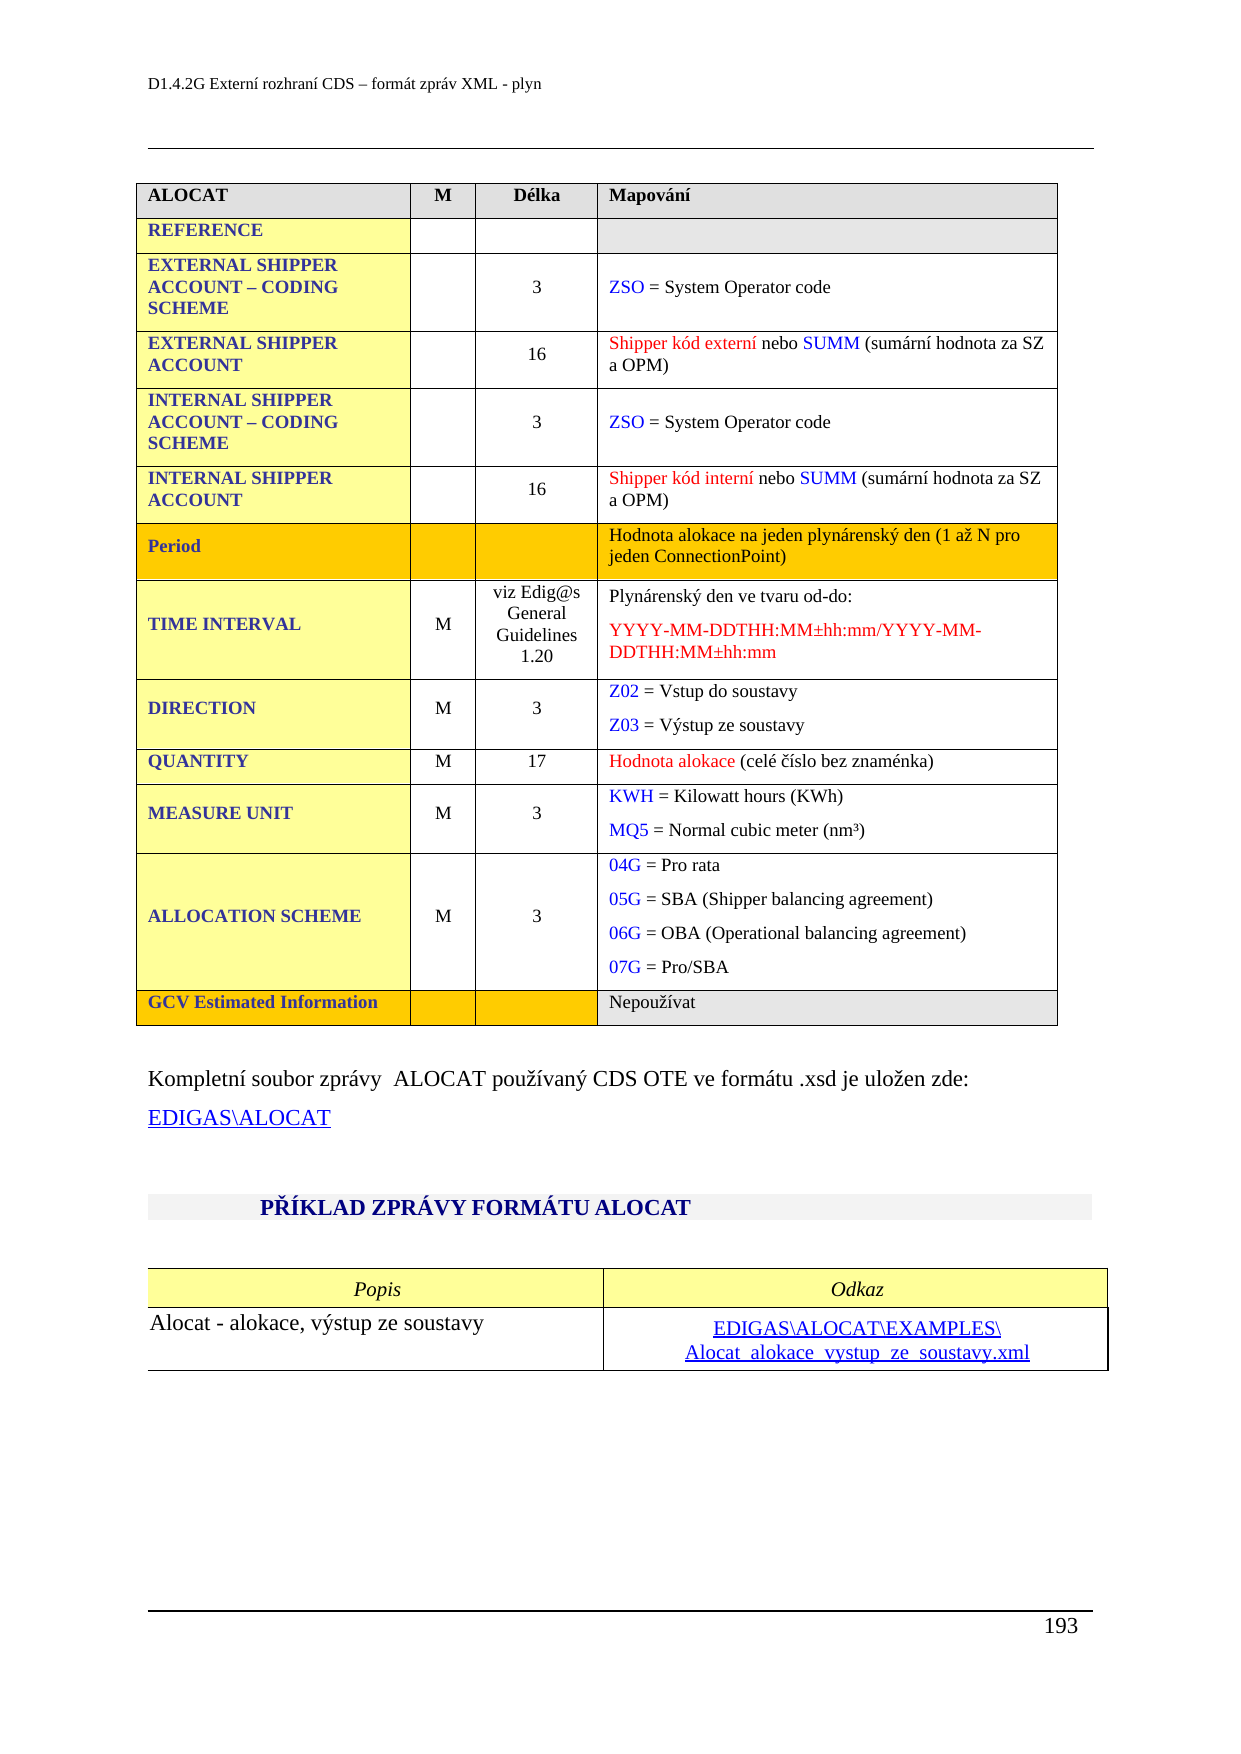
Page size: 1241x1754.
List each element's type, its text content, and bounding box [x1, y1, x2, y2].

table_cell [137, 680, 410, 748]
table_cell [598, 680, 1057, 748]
text Kompletní soubor zprávy ALOCAT používaný CDS OTE ve formátu .xsd je uložen zde: [148, 1065, 1092, 1091]
subtitle Příklad zprávy formátu Alocat [148, 1194, 1092, 1220]
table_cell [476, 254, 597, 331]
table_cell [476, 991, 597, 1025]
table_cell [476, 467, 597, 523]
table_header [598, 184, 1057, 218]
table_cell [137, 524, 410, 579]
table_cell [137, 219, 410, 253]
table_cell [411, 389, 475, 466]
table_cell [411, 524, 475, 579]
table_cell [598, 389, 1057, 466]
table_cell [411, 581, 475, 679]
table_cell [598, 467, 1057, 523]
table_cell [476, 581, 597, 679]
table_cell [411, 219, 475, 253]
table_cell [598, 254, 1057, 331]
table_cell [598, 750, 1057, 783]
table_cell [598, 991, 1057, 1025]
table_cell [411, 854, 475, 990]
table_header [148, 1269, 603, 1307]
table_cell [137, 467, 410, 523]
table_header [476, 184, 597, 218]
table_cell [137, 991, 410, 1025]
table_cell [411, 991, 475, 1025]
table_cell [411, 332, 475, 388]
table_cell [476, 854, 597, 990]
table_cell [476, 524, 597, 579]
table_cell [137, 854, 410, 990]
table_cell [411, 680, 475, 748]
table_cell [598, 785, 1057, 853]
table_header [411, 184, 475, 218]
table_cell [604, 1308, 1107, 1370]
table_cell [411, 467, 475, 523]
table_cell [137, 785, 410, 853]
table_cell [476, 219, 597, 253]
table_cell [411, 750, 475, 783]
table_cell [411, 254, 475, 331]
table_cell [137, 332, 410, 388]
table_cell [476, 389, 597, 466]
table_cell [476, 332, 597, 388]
text EDIGAS\ALOCAT [148, 1104, 1092, 1130]
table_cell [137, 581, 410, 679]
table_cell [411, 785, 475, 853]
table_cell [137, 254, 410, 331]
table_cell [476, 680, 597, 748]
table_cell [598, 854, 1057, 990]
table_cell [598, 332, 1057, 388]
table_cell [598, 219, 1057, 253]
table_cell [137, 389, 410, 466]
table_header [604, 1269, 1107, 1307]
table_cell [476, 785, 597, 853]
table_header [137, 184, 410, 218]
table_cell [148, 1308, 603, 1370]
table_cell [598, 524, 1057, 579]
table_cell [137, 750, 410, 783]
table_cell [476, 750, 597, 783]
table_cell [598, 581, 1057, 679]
